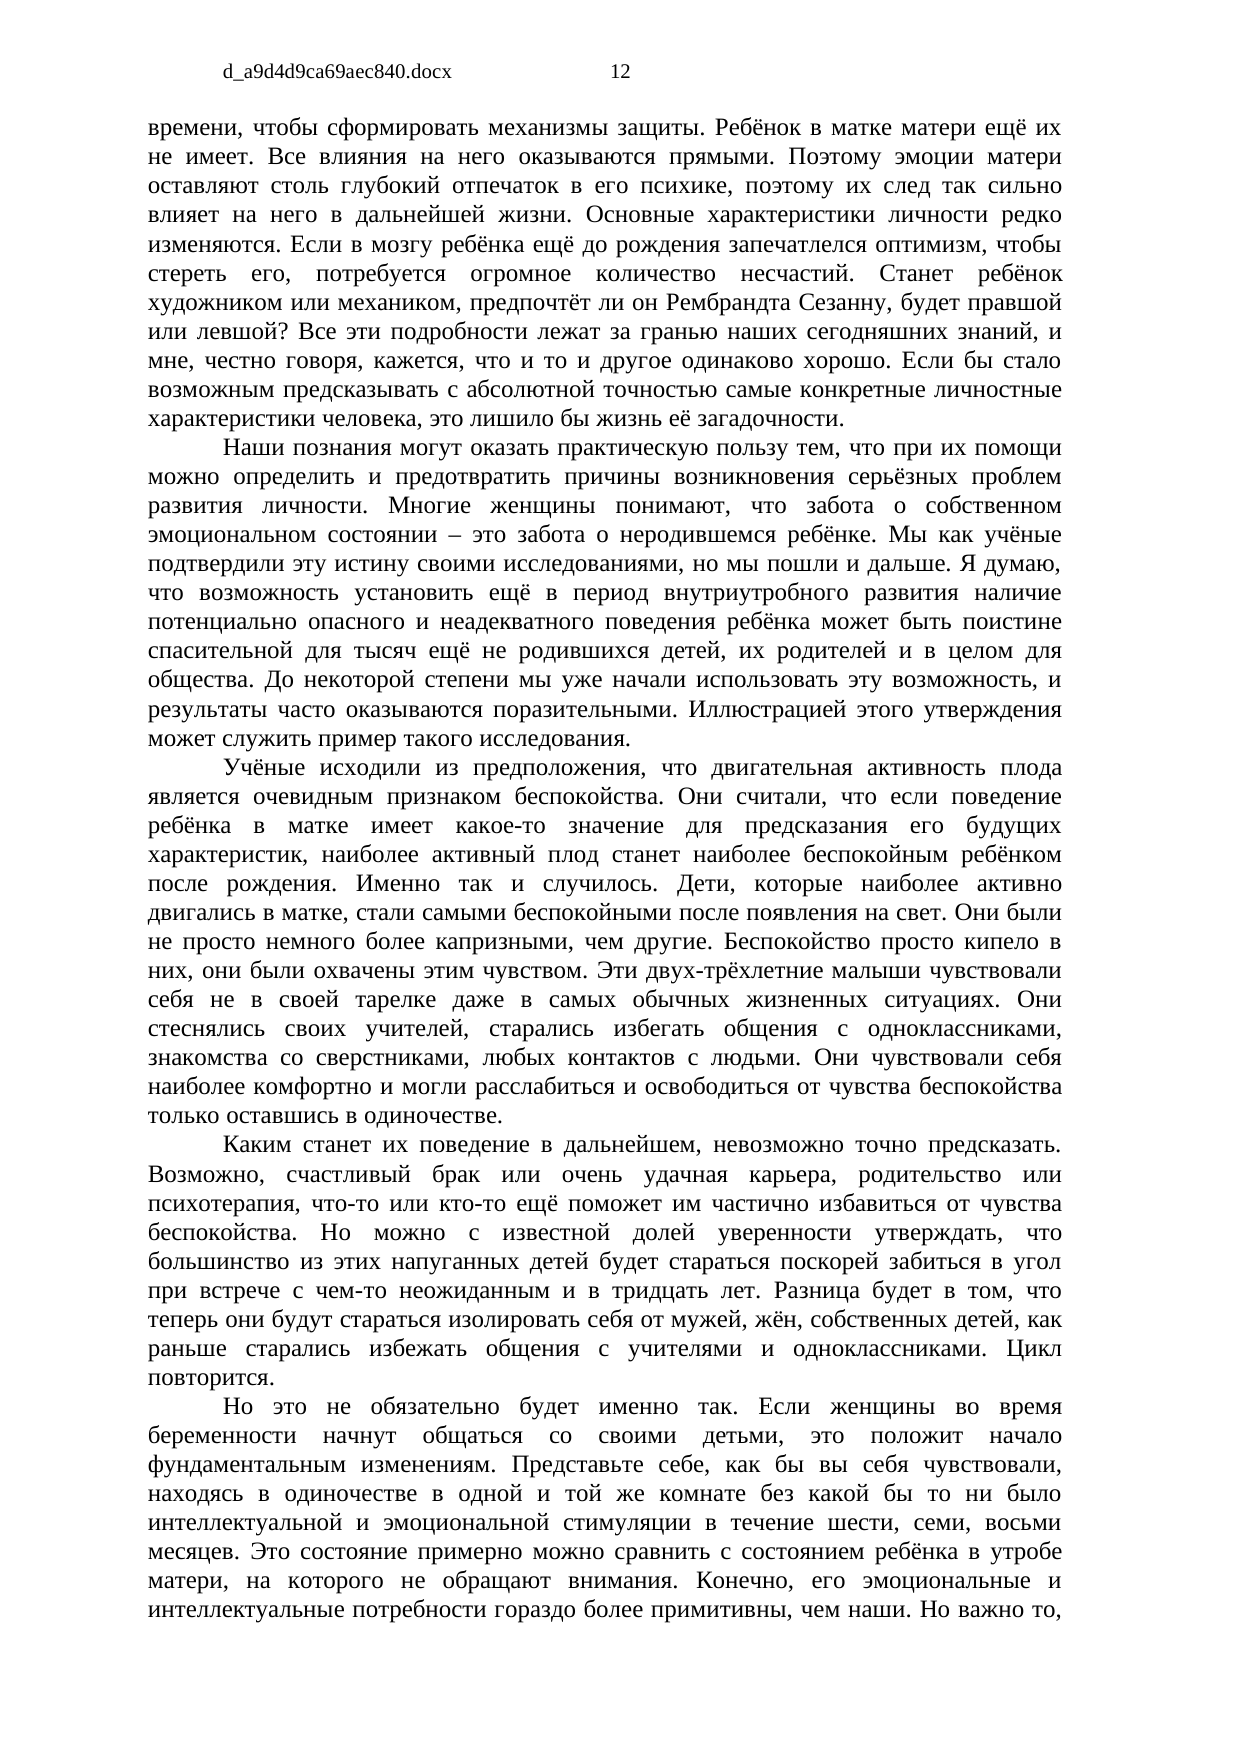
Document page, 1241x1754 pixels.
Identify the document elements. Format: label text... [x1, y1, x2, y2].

text Учёные исходили из предположения, что двигательная активность плода является очевидным признаком беспокойства. Они считали, что если поведение ребёнка в матке имеет какое-то значение для предсказания его будущих характеристик, наиболее активный плод станет наиболее беспокойным ребёнком после рождения. Именно так и случилось. Дети, которые наиболее активно двигались в матке, стали самыми беспокойными после появления на свет. Они были не просто немного более капризными, чем другие. Беспокойство просто кипело в них, они были охвачены этим чувством. Эти двух-трёхлетние малыши чувствовали себя не в своей тарелке даже в самых обычных жизненных ситуациях. Они стеснялись своих учителей, старались избегать общения с одноклассниками, знакомства со сверстниками, любых контактов с людьми. Они чувствовали себя наиболее комфортно и могли расслабиться и освободиться от чувства беспокойства только оставшись в одиночестве. [148, 752, 1063, 1129]
text Наши познания могут оказать практическую пользу тем, что при их помощи можно определить и предотвратить причины возникновения серьёзных проблем развития личности. Многие женщины понимают, что забота о собственном эмоциональном состоянии – это забота о неродившемся ребёнке. Мы как учёные подтвердили эту истину своими исследованиями, но мы пошли и дальше. Я думаю, что возможность установить ещё в период внутриутробного развития наличие потенциально опасного и неадекватного поведения ребёнка может быть поистине спасительной для тысяч ещё не родившихся детей, их родителей и в целом для общества. До некоторой степени мы уже начали использовать эту возможность, и результаты часто оказываются поразительными. Иллюстрацией этого утверждения может служить пример такого исследования. [148, 432, 1063, 752]
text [148, 1391, 1063, 1623]
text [148, 112, 1063, 432]
text Каким станет их поведение в дальнейшем, невозможно точно предсказать. Возможно, счастливый брак или очень удачная карьера, родительство или психотерапия, что-то или кто-то ещё поможет им частично избавиться от чувства беспокойства. Но можно с известной долей уверенности утверждать, что большинство из этих напуганных детей будет стараться поскорей забиться в угол при встрече с чем-то неожиданным и в тридцать лет. Разница будет в том, что теперь они будут стараться изолировать себя от мужей, жён, собственных детей, как раньше старались избежать общения с учителями и одноклассниками. Цикл повторится. [148, 1129, 1063, 1391]
